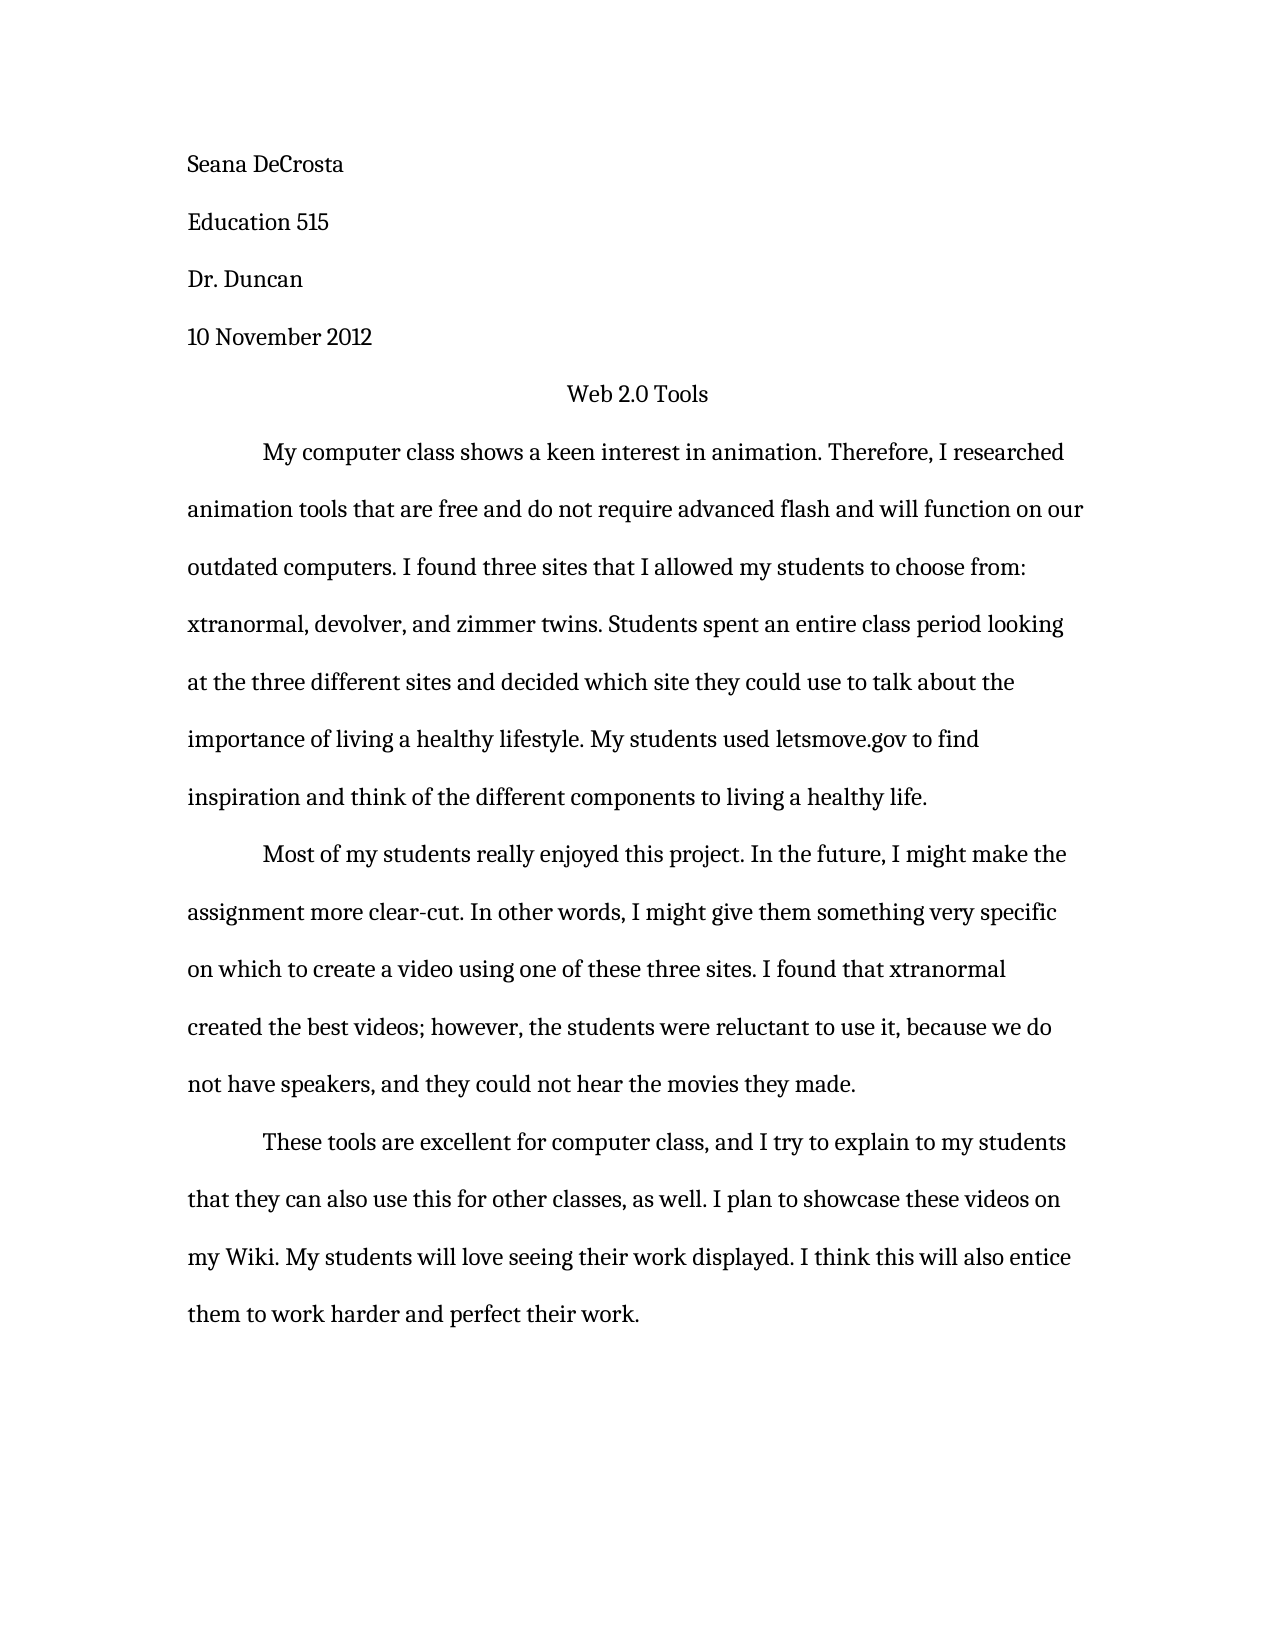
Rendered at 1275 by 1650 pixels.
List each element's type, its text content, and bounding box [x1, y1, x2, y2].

text Education 515 [187, 207, 1087, 236]
text 10 November 2012 [187, 322, 1087, 351]
text Dr. Duncan [187, 265, 1087, 294]
text Web 2.0 Tools [187, 380, 1087, 409]
text Most of my students really enjoyed this project. In the future, I might make the assignment more clear-cut. In other words, I might give them something very specific on which to create a video using one of these three sites. I found that xtranormal created the best videos; however, the students were reluctant to use it, because we do not have speakers, and they could not hear the movies they made. [187, 840, 1087, 1099]
text These tools are excellent for computer class, and I try to explain to my students that they can also use this for other classes, as well. I plan to showcase these videos on my Wiki. My students will love seeing their work displayed. I think this will also entice them to work harder and perfect their work. [187, 1127, 1087, 1329]
text My computer class shows a keen interest in animation. Therefore, I researched animation tools that are free and do not require advanced flash and will function on our outdated computers. I found three sites that I allowed my students to choose from: xtranormal, devolver, and zimmer twins. Students spent an entire class period looking at the three different sites and decided which site they could use to talk about the importance of living a healthy lifestyle. My students used letsmove.gov to find inspiration and think of the different components to living a healthy life. [187, 437, 1087, 811]
text Seana DeCrosta [187, 150, 1087, 179]
